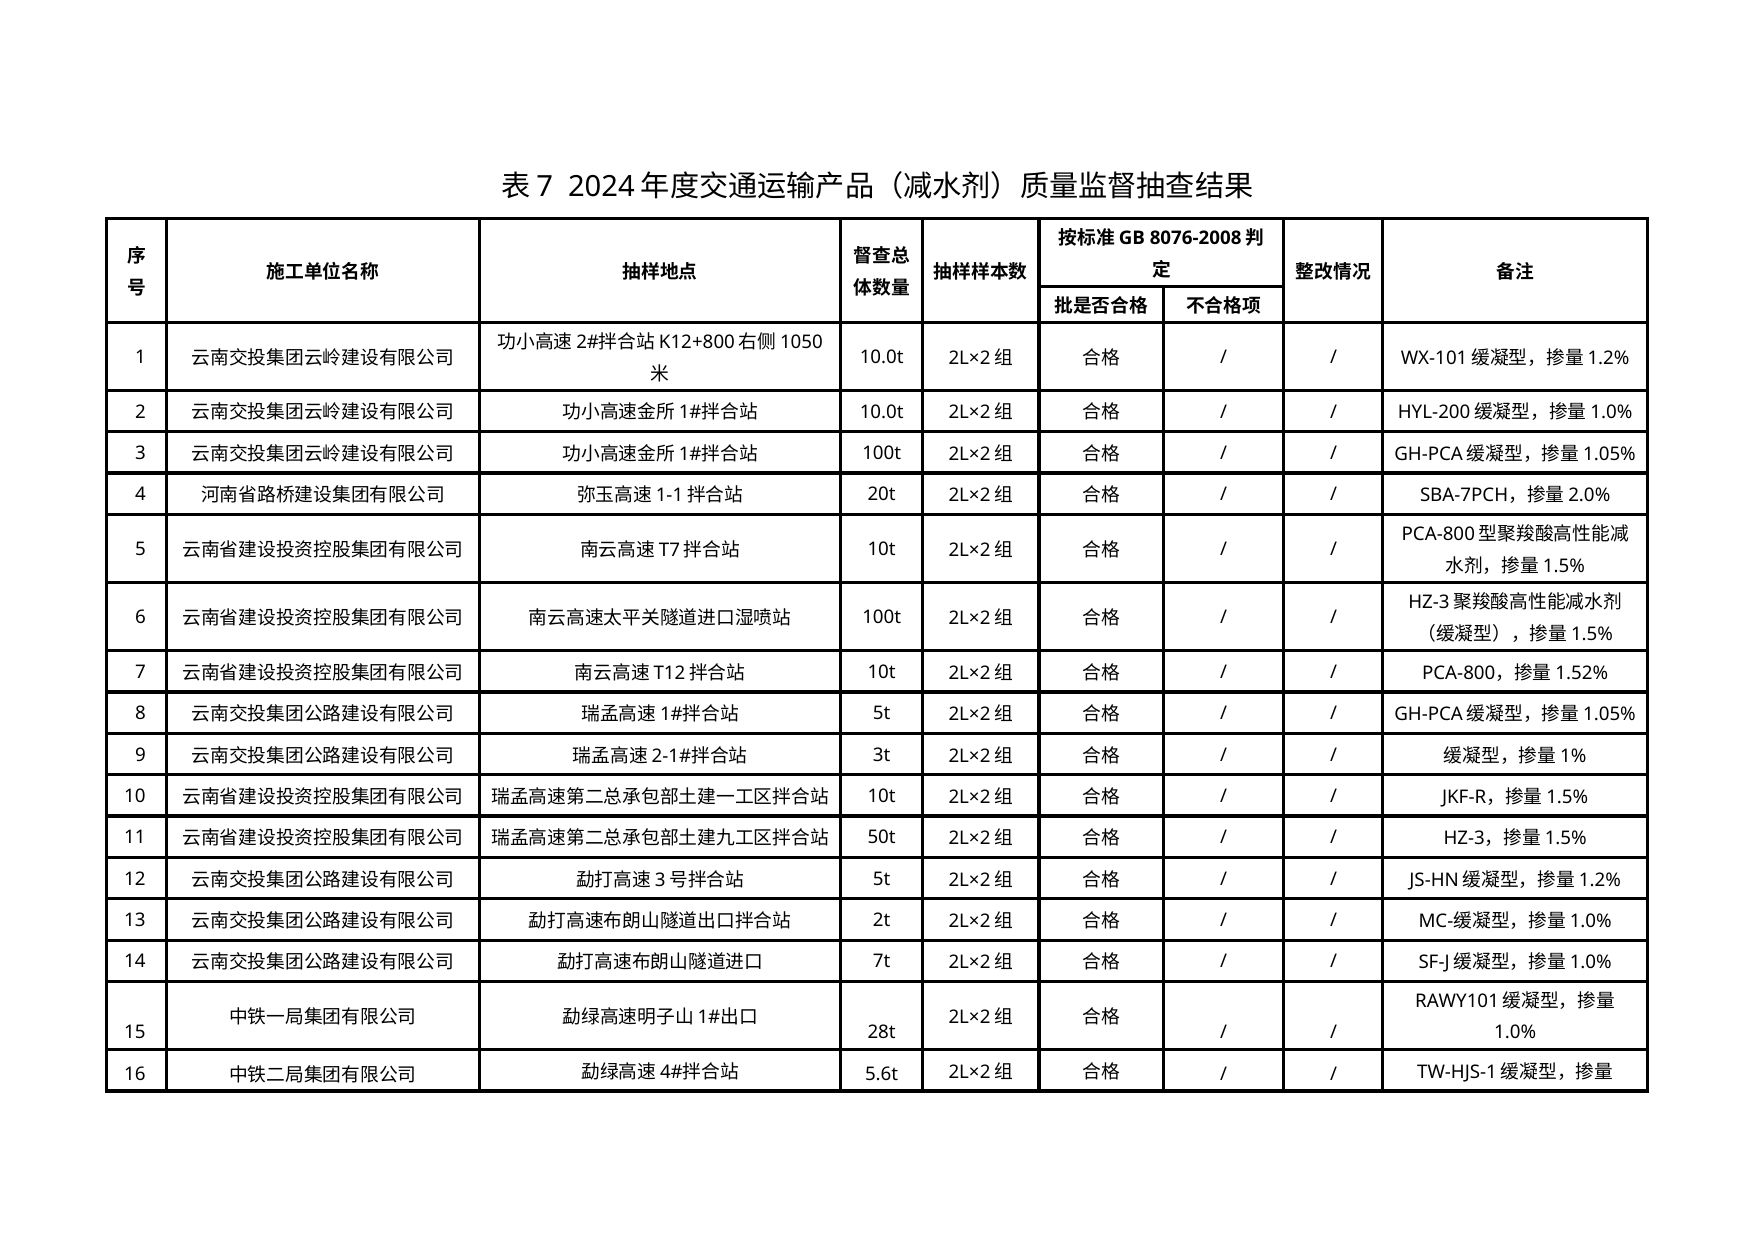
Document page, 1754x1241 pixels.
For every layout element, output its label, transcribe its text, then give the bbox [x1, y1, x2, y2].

table_cell [108, 1051, 165, 1089]
table_cell [108, 694, 165, 732]
table_cell 5t [842, 694, 921, 732]
table_cell 功小高速金所1#拌合站 [481, 433, 839, 471]
table_cell 南云高速T12拌合站 [481, 652, 839, 690]
table_cell 100t [842, 433, 921, 471]
table_cell 10t [842, 652, 921, 690]
table_cell 勐打高速3号拌合站 [481, 859, 839, 897]
table_cell 合格 [1041, 652, 1162, 690]
table_cell 2L×2组 [924, 735, 1037, 773]
table_cell MC-缓凝型，掺量1.0% [1384, 900, 1646, 938]
table_cell 2L×2组 [924, 942, 1037, 980]
table_cell / [1165, 818, 1282, 856]
table_cell 合格 [1041, 433, 1162, 471]
table_cell 南云高速T7拌合站 [481, 516, 839, 581]
table_cell 不合格项 [1165, 288, 1282, 321]
table_cell GH-PCA缓凝型，掺量1.05% [1384, 433, 1646, 471]
table_cell HYL-200缓凝型，掺量1.0% [1384, 392, 1646, 430]
table_cell [108, 735, 165, 773]
table_cell 10.0t [842, 324, 921, 389]
table_cell 2L×2组 [924, 694, 1037, 732]
table_cell 云南交投集团公路建设有限公司 [168, 859, 478, 897]
table_cell / [1165, 475, 1282, 513]
table_cell 合格 [1041, 818, 1162, 856]
table_cell [108, 475, 165, 513]
table_cell 云南交投集团云岭建设有限公司 [168, 433, 478, 471]
table_header 抽样地点 [481, 220, 839, 321]
table_cell 云南省建设投资控股集团有限公司 [168, 584, 478, 649]
table_cell 中铁一局集团有限公司 [168, 983, 478, 1048]
text 表7 2024年度交通运输产品（减水剂）质量监督抽查结果 [118, 152, 1636, 217]
table_cell / [1285, 433, 1381, 471]
table_cell 中铁二局集团有限公司 [168, 1051, 478, 1089]
table_cell HZ-3，掺量1.5% [1384, 818, 1646, 856]
table_header 备注 [1384, 220, 1646, 321]
table_cell 合格 [1041, 475, 1162, 513]
table_cell [108, 859, 165, 897]
table_header 施工单位名称 [168, 220, 478, 321]
table_cell / [1285, 584, 1381, 649]
table_cell JS-HN缓凝型，掺量1.2% [1384, 859, 1646, 897]
table_cell 缓凝型，掺量1% [1384, 735, 1646, 773]
table_cell RAWY101缓凝型，掺量1.0% [1384, 983, 1646, 1048]
table_cell PCA-800，掺量1.52% [1384, 652, 1646, 690]
table_cell / [1285, 942, 1381, 980]
table_cell 合格 [1041, 584, 1162, 649]
table_cell 2L×2组 [924, 392, 1037, 430]
table_cell 瑞孟高速第二总承包部土建九工区拌合站 [481, 818, 839, 856]
table_header 抽样样本数 [924, 220, 1037, 321]
table_cell / [1285, 1051, 1381, 1089]
table_header 序号 [108, 220, 165, 321]
table_cell 2L×2组 [924, 983, 1037, 1048]
table_cell 批是否合格 [1041, 288, 1162, 321]
table_cell [108, 433, 165, 471]
table_cell PCA-800型聚羧酸高性能减水剂，掺量1.5% [1384, 516, 1646, 581]
table_cell 合格 [1041, 324, 1162, 389]
table_cell 合格 [1041, 694, 1162, 732]
table_cell / [1165, 516, 1282, 581]
table_cell 合格 [1041, 1051, 1162, 1089]
table_cell 2L×2组 [924, 776, 1037, 814]
table_cell / [1285, 983, 1381, 1048]
table_cell 勐绿高速明子山1#出口 [481, 983, 839, 1048]
table_cell SF-J缓凝型，掺量1.0% [1384, 942, 1646, 980]
table_cell / [1285, 818, 1381, 856]
table_cell / [1285, 324, 1381, 389]
table_cell 功小高速2#拌合站K12+800右侧1050米 [481, 324, 839, 389]
table_cell 合格 [1041, 516, 1162, 581]
table_cell / [1285, 652, 1381, 690]
table_cell 2L×2组 [924, 475, 1037, 513]
table_cell 5t [842, 859, 921, 897]
table_cell 合格 [1041, 776, 1162, 814]
table_cell [108, 983, 165, 1048]
table_cell 2L×2组 [924, 1051, 1037, 1089]
table_cell / [1165, 1051, 1282, 1089]
table_cell / [1165, 859, 1282, 897]
table_cell 2L×2组 [924, 516, 1037, 581]
table_cell / [1165, 983, 1282, 1048]
table_cell [108, 324, 165, 389]
table_cell 5.6t [842, 1051, 921, 1089]
table_cell 2L×2组 [924, 584, 1037, 649]
table_cell / [1165, 392, 1282, 430]
table_cell 云南省建设投资控股集团有限公司 [168, 818, 478, 856]
table_cell 云南省建设投资控股集团有限公司 [168, 516, 478, 581]
table_cell 2L×2组 [924, 324, 1037, 389]
table_cell 50t [842, 818, 921, 856]
table_cell 云南交投集团公路建设有限公司 [168, 694, 478, 732]
table_cell / [1165, 900, 1282, 938]
table_cell 勐绿高速4#拌合站 [481, 1051, 839, 1089]
table_cell 合格 [1041, 392, 1162, 430]
table_cell [108, 818, 165, 856]
table_cell / [1165, 694, 1282, 732]
table_cell [108, 776, 165, 814]
table_header 按标准GB 8076-2008判定 [1041, 220, 1282, 285]
table_cell 2L×2组 [924, 652, 1037, 690]
table_cell 3t [842, 735, 921, 773]
table_cell / [1165, 942, 1282, 980]
table_cell 云南交投集团云岭建设有限公司 [168, 324, 478, 389]
table_cell [108, 584, 165, 649]
table_cell 2L×2组 [924, 433, 1037, 471]
table_cell 勐打高速布朗山隧道出口拌合站 [481, 900, 839, 938]
table_cell / [1285, 859, 1381, 897]
table_cell 瑞孟高速2-1#拌合站 [481, 735, 839, 773]
table_cell HZ-3聚羧酸高性能减水剂（缓凝型），掺量1.5% [1384, 584, 1646, 649]
table_cell / [1285, 900, 1381, 938]
table_cell 7t [842, 942, 921, 980]
table_cell 云南交投集团公路建设有限公司 [168, 900, 478, 938]
table_cell 河南省路桥建设集团有限公司 [168, 475, 478, 513]
table_cell 20t [842, 475, 921, 513]
table_cell 功小高速金所1#拌合站 [481, 392, 839, 430]
table_cell 合格 [1041, 859, 1162, 897]
table_cell / [1165, 735, 1282, 773]
table_cell [108, 516, 165, 581]
table_cell 2L×2组 [924, 900, 1037, 938]
table_cell / [1165, 584, 1282, 649]
table_cell / [1165, 776, 1282, 814]
table_cell TW-HJS-1缓凝型，掺量1.0% [1384, 1051, 1646, 1089]
table_cell WX-101缓凝型，掺量1.2% [1384, 324, 1646, 389]
table_cell / [1165, 652, 1282, 690]
table_cell JKF-R，掺量1.5% [1384, 776, 1646, 814]
table_cell 瑞孟高速1#拌合站 [481, 694, 839, 732]
table_cell 云南交投集团公路建设有限公司 [168, 735, 478, 773]
table_cell 2t [842, 900, 921, 938]
table_cell / [1285, 735, 1381, 773]
table_cell GH-PCA缓凝型，掺量1.05% [1384, 694, 1646, 732]
table_cell 云南交投集团公路建设有限公司 [168, 942, 478, 980]
table_cell [108, 652, 165, 690]
table_cell 合格 [1041, 942, 1162, 980]
table_cell 2L×2组 [924, 859, 1037, 897]
table_cell 100t [842, 584, 921, 649]
table_cell [108, 900, 165, 938]
table_cell / [1285, 475, 1381, 513]
table_cell 10.0t [842, 392, 921, 430]
table_cell / [1285, 392, 1381, 430]
table_cell 2L×2组 [924, 818, 1037, 856]
table_cell / [1285, 776, 1381, 814]
table_cell [108, 942, 165, 980]
table_cell 云南交投集团云岭建设有限公司 [168, 392, 478, 430]
table_header 督查总体数量 [842, 220, 921, 321]
table_cell 瑞孟高速第二总承包部土建一工区拌合站 [481, 776, 839, 814]
table_cell SBA-7PCH，掺量2.0% [1384, 475, 1646, 513]
table_cell 合格 [1041, 900, 1162, 938]
table_cell [108, 392, 165, 430]
table_cell 云南省建设投资控股集团有限公司 [168, 652, 478, 690]
table_cell 28t [842, 983, 921, 1048]
table_cell 合格 [1041, 983, 1162, 1048]
table_cell / [1285, 516, 1381, 581]
table_cell 云南省建设投资控股集团有限公司 [168, 776, 478, 814]
table_cell 南云高速太平关隧道进口湿喷站 [481, 584, 839, 649]
table_cell 10t [842, 776, 921, 814]
table_cell / [1285, 694, 1381, 732]
table_header 整改情况 [1285, 220, 1381, 321]
table_cell / [1165, 324, 1282, 389]
table_cell 10t [842, 516, 921, 581]
table_cell 合格 [1041, 735, 1162, 773]
table_cell 弥玉高速1-1拌合站 [481, 475, 839, 513]
table_cell 勐打高速布朗山隧道进口 [481, 942, 839, 980]
table_cell / [1165, 433, 1282, 471]
